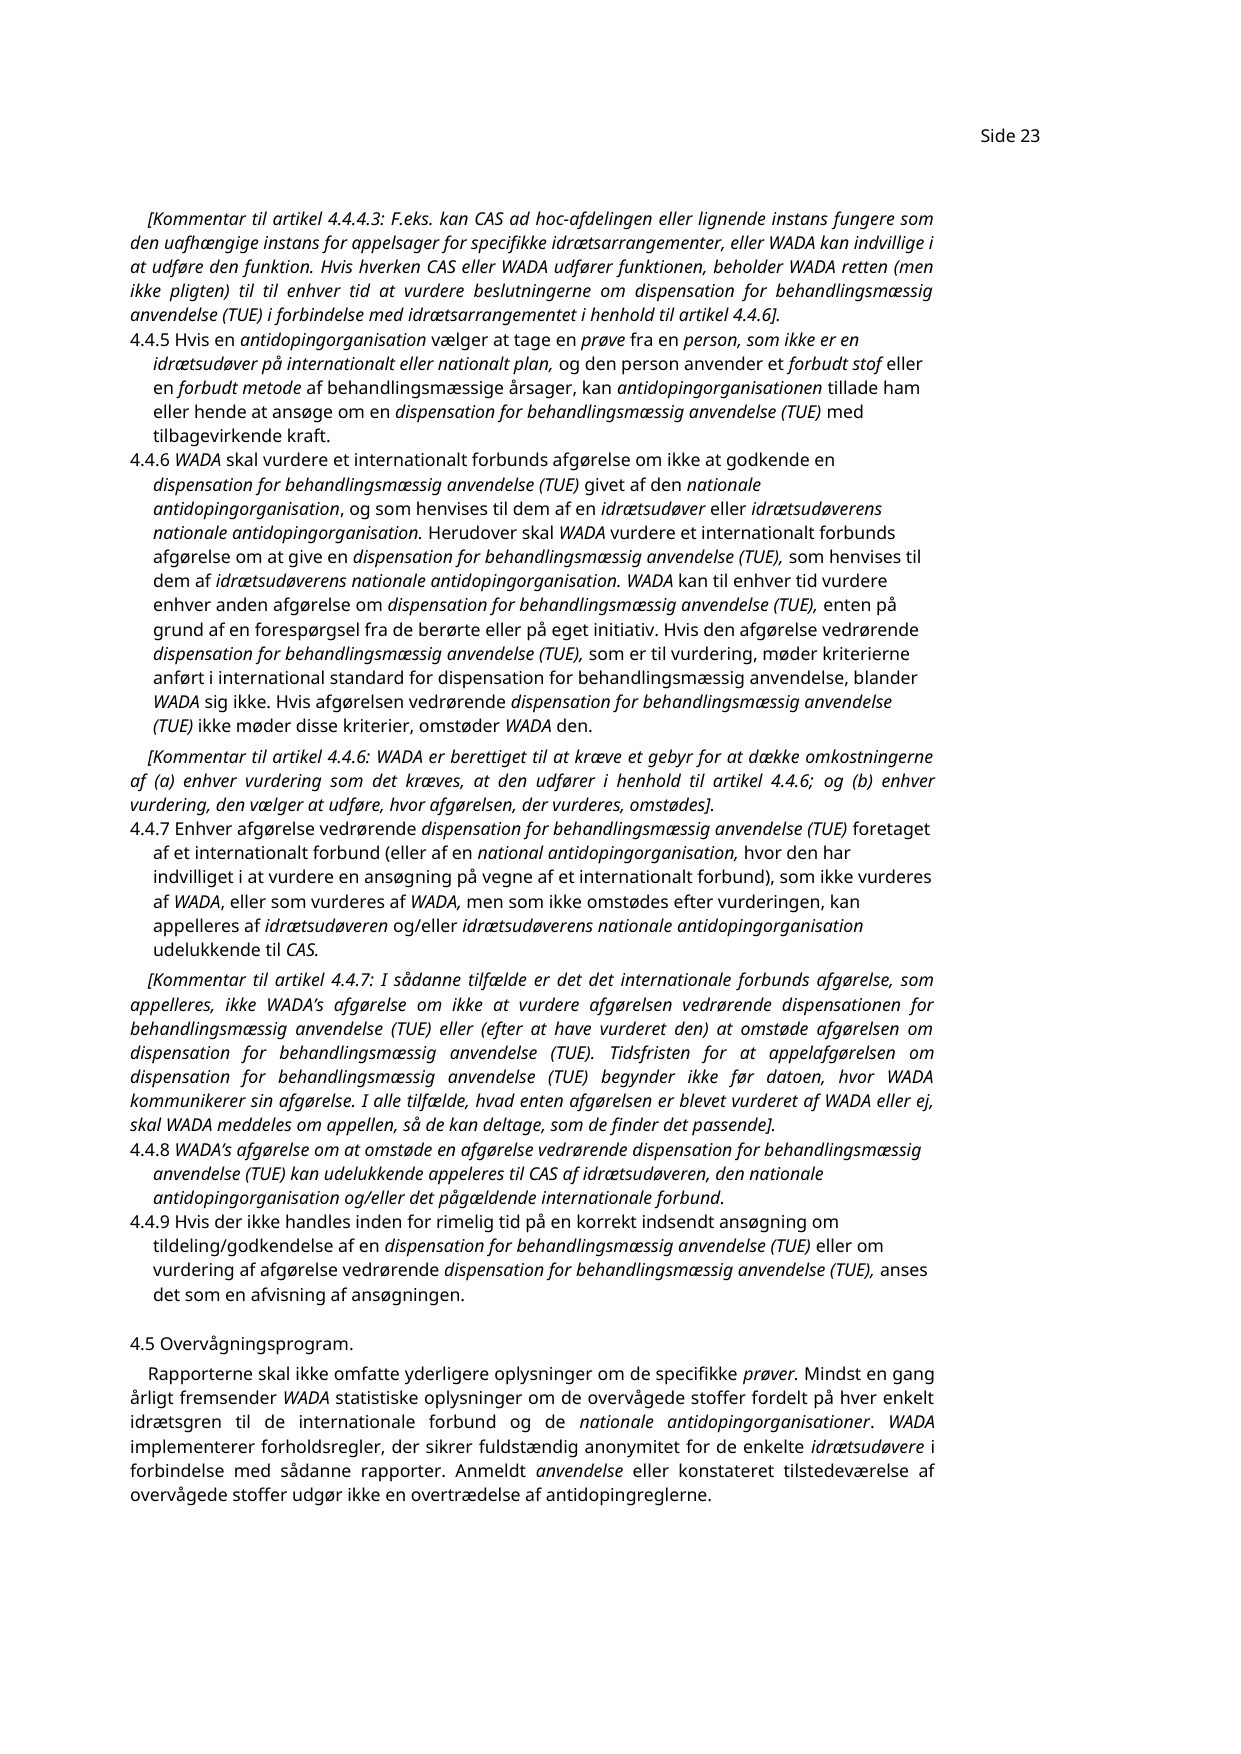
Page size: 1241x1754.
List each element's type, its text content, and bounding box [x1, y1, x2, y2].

text 4.4.8 WADA’s afgørelse om at omstøde en afgørelse vedrørende dispensation for behandlingsmæssig anvendelse (TUE) kan udelukkende appeleres til CAS af idrætsudøveren, den nationale antidopingorganisation og/eller det pågældende internationale forbund. [130, 1137, 935, 1209]
text 4.4.9 Hvis der ikke handles inden for rimelig tid på en korrekt indsendt ansøgning om tildeling/godkendelse af en dispensation for behandlingsmæssig anvendelse (TUE) eller om vurdering af afgørelse vedrørende dispensation for behandlingsmæssig anvendelse (TUE), anses det som en afvisning af ansøgningen. [130, 1209, 935, 1306]
text [Kommentar til artikel 4.4.4.3: F.eks. kan CAS ad hoc-afdelingen eller lignende instans fungere som den uafhængige instans for appelsager for specifikke idrætsarrangementer, eller WADA kan indvillige i at udføre den funktion. Hvis hverken CAS eller WADA udfører funktionen, beholder WADA retten (men ikke pligten) til til enhver tid at vurdere beslutningerne om dispensation for behandlingsmæssig anvendelse (TUE) i forbindelse med idrætsarrangementet i henhold til artikel 4.4.6]. [130, 206, 935, 327]
text [Kommentar til artikel 4.4.6: WADA er berettiget til at kræve et gebyr for at dække omkostningerne af (a) enhver vurdering som det kræves, at den udfører i henhold til artikel 4.4.6; og (b) enhver vurdering, den vælger at udføre, hvor afgørelsen, der vurderes, omstødes]. [130, 744, 935, 817]
text 4.4.7 Enhver afgørelse vedrørende dispensation for behandlingsmæssig anvendelse (TUE) foretaget af et internationalt forbund (eller af en national antidopingorganisation, hvor den har indvilliget i at vurdere en ansøgning på vegne af et internationalt forbund), som ikke vurderes af WADA, eller som vurderes af WADA, men som ikke omstødes efter vurderingen, kan appelleres af idrætsudøveren og/eller idrætsudøverens nationale antidopingorganisation udelukkende til CAS. [130, 817, 935, 962]
text [Kommentar til artikel 4.4.7: I sådanne tilfælde er det det internationale forbunds afgørelse, som appelleres, ikke WADA’s afgørelse om ikke at vurdere afgørelsen vedrørende dispensationen for behandlingsmæssig anvendelse (TUE) eller (efter at have vurderet den) at omstøde afgørelsen om dispensation for behandlingsmæssig anvendelse (TUE). Tidsfristen for at appelafgørelsen om dispensation for behandlingsmæssig anvendelse (TUE) begynder ikke før datoen, hvor WADA kommunikerer sin afgørelse. I alle tilfælde, hvad enten afgørelsen er blevet vurderet af WADA eller ej, skal WADA meddeles om appellen, så de kan deltage, som de finder det passende]. [130, 968, 935, 1137]
text Rapporterne skal ikke omfatte yderligere oplysninger om de specifikke prøver. Mindst en gang årligt fremsender WADA statistiske oplysninger om de overvågede stoffer fordelt på hver enkelt idrætsgren til de internationale forbund og de nationale antidopingorganisationer. WADA implementerer forholdsregler, der sikrer fuldstændig anonymitet for de enkelte idrætsudøvere i forbindelse med sådanne rapporter. Anmeldt anvendelse eller konstateret tilstedeværelse af overvågede stoffer udgør ikke en overtrædelse af antidopingreglerne. [130, 1362, 935, 1507]
text 4.4.5 Hvis en antidopingorganisation vælger at tage en prøve fra en person, som ikke er en idrætsudøver på internationalt eller nationalt plan, og den person anvender et forbudt stof eller en forbudt metode af behandlingsmæssige årsager, kan antidopingorganisationen tillade ham eller hende at ansøge om en dispensation for behandlingsmæssig anvendelse (TUE) med tilbagevirkende kraft. [130, 327, 935, 448]
text 4.4.6 WADA skal vurdere et internationalt forbunds afgørelse om ikke at godkende en dispensation for behandlingsmæssig anvendelse (TUE) givet af den nationale antidopingorganisation, og som henvises til dem af en idrætsudøver eller idrætsudøverens nationale antidopingorganisation. Herudover skal WADA vurdere et internationalt forbunds afgørelse om at give en dispensation for behandlingsmæssig anvendelse (TUE), som henvises til dem af idrætsudøverens nationale antidopingorganisation. WADA kan til enhver tid vurdere enhver anden afgørelse om dispensation for behandlingsmæssig anvendelse (TUE), enten på grund af en forespørgsel fra de berørte eller på eget initiativ. Hvis den afgørelse vedrørende dispensation for behandlingsmæssig anvendelse (TUE), som er til vurdering, møder kriterierne anført i international standard for dispensation for behandlingsmæssig anvendelse, blander WADA sig ikke. Hvis afgørelsen vedrørende dispensation for behandlingsmæssig anvendelse (TUE) ikke møder disse kriterier, omstøder WADA den. [130, 448, 935, 738]
text 4.5 Overvågningsprogram. [130, 1331, 935, 1355]
